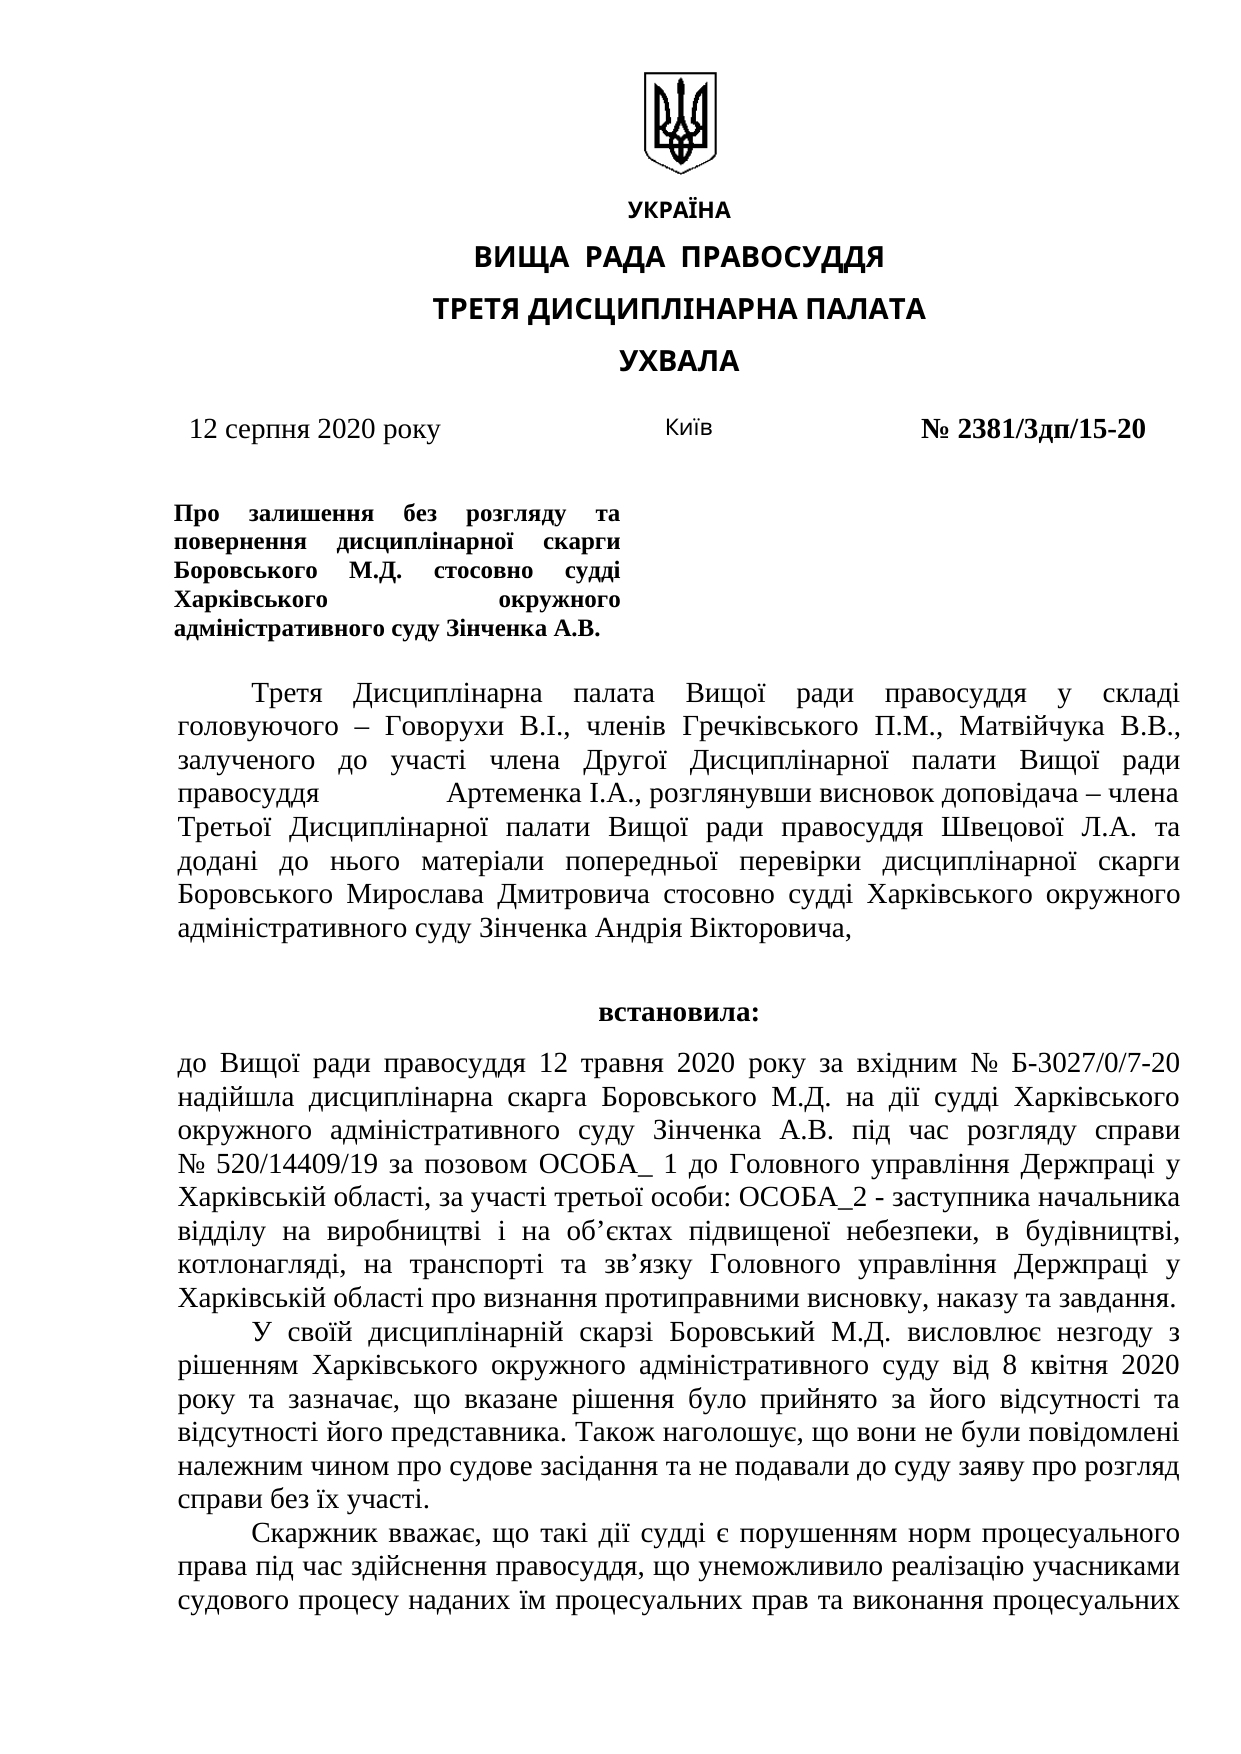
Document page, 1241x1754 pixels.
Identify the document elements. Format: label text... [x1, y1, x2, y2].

table_header № 2381/3дп/15-20 [845, 411, 1222, 469]
picture [641, 69, 724, 176]
text встановила: [177, 994, 1181, 1028]
table_cell Про залишення без розгляду та повернення дисциплінарної скарги Боровського М.Д. стосовно судді Харківського окружного адміністративного суду Зінченка А.В. [163, 469, 692, 641]
text У своїй дисциплінарній скарзі Боровський М.Д. висловлює незгоду з рішенням Харківського окружного адміністративного суду від 8 квітня 2020 року та зазначає, що вказане рішення було прийнято за його відсутності та відсутності його представника. Також наголошує, що вони не були повідомлені належним чином про судове засідання та не подавали до суду заяву про розгляд справи без їх участі. [177, 1314, 1181, 1515]
text Третя Дисциплінарна палата Вищої ради правосуддя у складі головуючого – Говорухи В.І., членів Гречківського П.М., Матвійчука В.В., залученого до участі члена Другої Дисциплінарної палати Вищої ради правосуддя Артеменка І.А., розглянувши висновок доповідача – члена Третьої Дисциплінарної палати Вищої ради правосуддя Швецової Л.А. та додані до нього матеріали попередньої перевірки дисциплінарної скарги Боровського Мирослава Дмитровича стосовно судді Харківського окружного адміністративного суду Зінченка Андрія Вікторовича, [177, 675, 1181, 943]
text ТРЕТЯ ДИСЦИПЛІНАРНА ПАЛАТА [177, 288, 1181, 328]
list УХВАЛА [177, 340, 1181, 380]
text ВИЩА РАДА ПРАВОСУДДЯ [177, 236, 1181, 276]
text УКРАЇНА [177, 194, 1181, 225]
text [177, 1515, 1181, 1616]
text до Вищої ради правосуддя 12 травня 2020 року за вхідним № Б-3027/0/7-20 надійшла дисциплінарна скарга Боровського М.Д. на дії судді Харківського окружного адміністративного суду Зінченка А.В. під час розгляду справи № 520/14409/19 за позовом ОСОБА_ 1 до Головного управління Держпраці у Харківській області, за участі третьої особи: ОСОБА_2 - заступника начальника відділу на виробництві і на об’єктах підвищеної небезпеки, в будівництві, котлонагляді, на транспорті та зв’язку Головного управління Держпраці у Харківській області про визнання протиправними висновку, наказу та завдання. [177, 1045, 1181, 1314]
table_header Київ [500, 411, 844, 469]
table_header 12 серпня 2020 року [177, 411, 500, 469]
